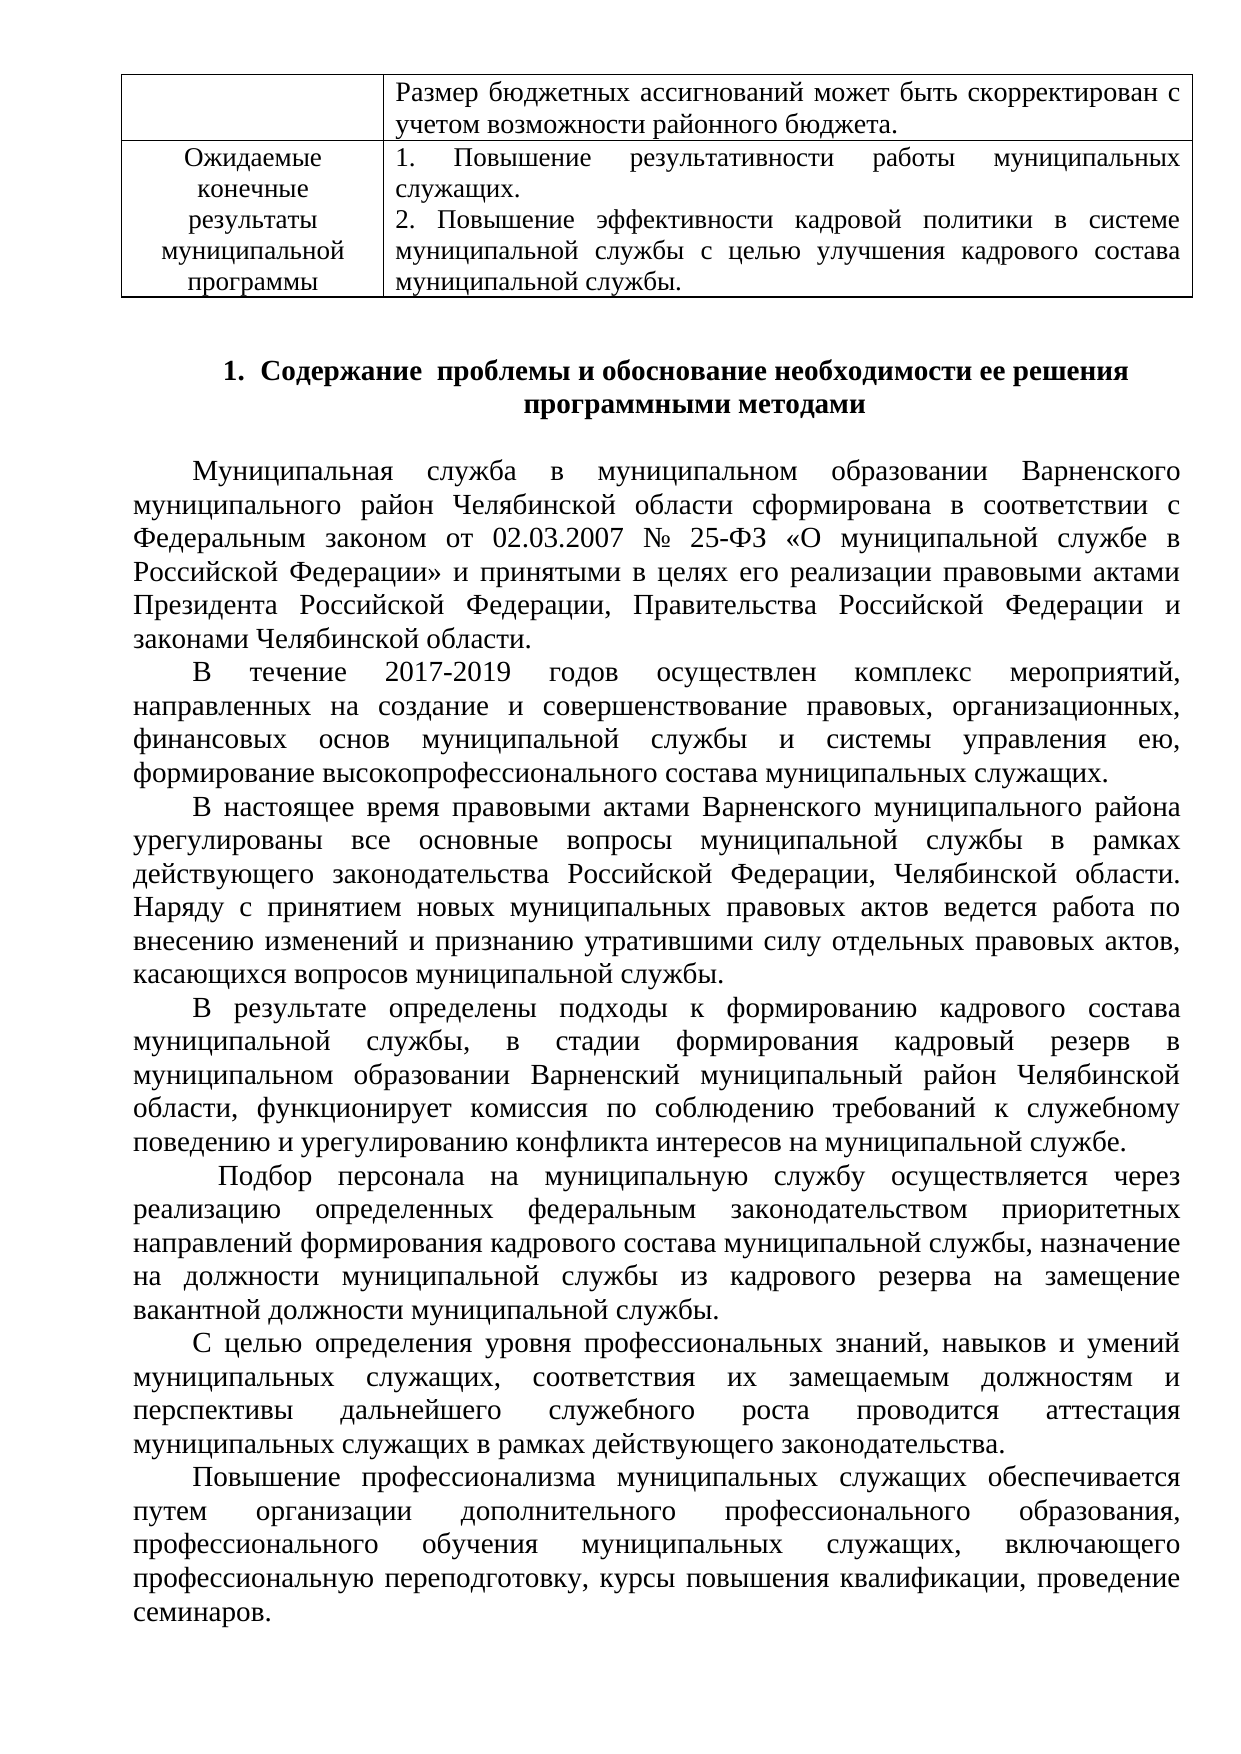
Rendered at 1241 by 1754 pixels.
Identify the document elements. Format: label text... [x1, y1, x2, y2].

text В настоящее время правовыми актами Варненского муниципального района урегулированы все основные вопросы муниципальной службы в рамках действующего законодательства Российской Федерации, Челябинской области. Наряду с принятием новых муниципальных правовых актов ведется работа по внесению изменений и признанию утратившими силу отдельных правовых актов, касающихся вопросов муниципальной службы. [133, 789, 1181, 990]
list Содержание проблемы и обоснование необходимости ее решения программными методами [170, 353, 1181, 420]
text В результате определены подходы к формированию кадрового состава муниципальной службы, в стадии формирования кадровый резерв в муниципальном образовании Варненский муниципальный район Челябинской области, функционирует комиссия по соблюдению требований к служебному поведению и урегулированию конфликта интересов на муниципальной службе. [133, 990, 1181, 1158]
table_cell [384, 75, 1192, 140]
text Муниципальная служба в муниципальном образовании Варненского муниципального район Челябинской области сформирована в соответствии с Федеральным законом от 02.03.2007 № 25-ФЗ «О муниципальной службе в Российской Федерации» и принятыми в целях его реализации правовыми актами Президента Российской Федерации, Правительства Российской Федерации и законами Челябинской области. [133, 453, 1181, 654]
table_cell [122, 75, 383, 140]
table_cell 1. Повышение результативности работы муниципальных служащих. 2. Повышение эффективности кадровой политики в системе муниципальной службы с целью улучшения кадрового состава муниципальной службы. [384, 141, 1192, 296]
text Подбор персонала на муниципальную службу осуществляется через реализацию определенных федеральным законодательством приоритетных направлений формирования кадрового состава муниципальной службы, назначение на должности муниципальной службы из кадрового резерва на замещение вакантной должности муниципальной службы. [133, 1158, 1181, 1325]
text С целью определения уровня профессиональных знаний, навыков и умений муниципальных служащих, соответствия их замещаемым должностям и перспективы дальнейшего служебного роста проводится аттестация муниципальных служащих в рамках действующего законодательства. [133, 1325, 1181, 1459]
text Повышение профессионализма муниципальных служащих обеспечивается путем организации дополнительного профессионального образования, профессионального обучения муниципальных служащих, включающего профессиональную переподготовку, курсы повышения квалификации, проведение семинаров. [133, 1459, 1181, 1627]
text В течение 2017-2019 годов осуществлен комплекс мероприятий, направленных на создание и совершенствование правовых, организационных, финансовых основ муниципальной службы и системы управления ею, формирование высокопрофессионального состава муниципальных служащих. [133, 654, 1181, 789]
table_cell Ожидаемые конечные результаты муниципальной программы [122, 141, 383, 296]
